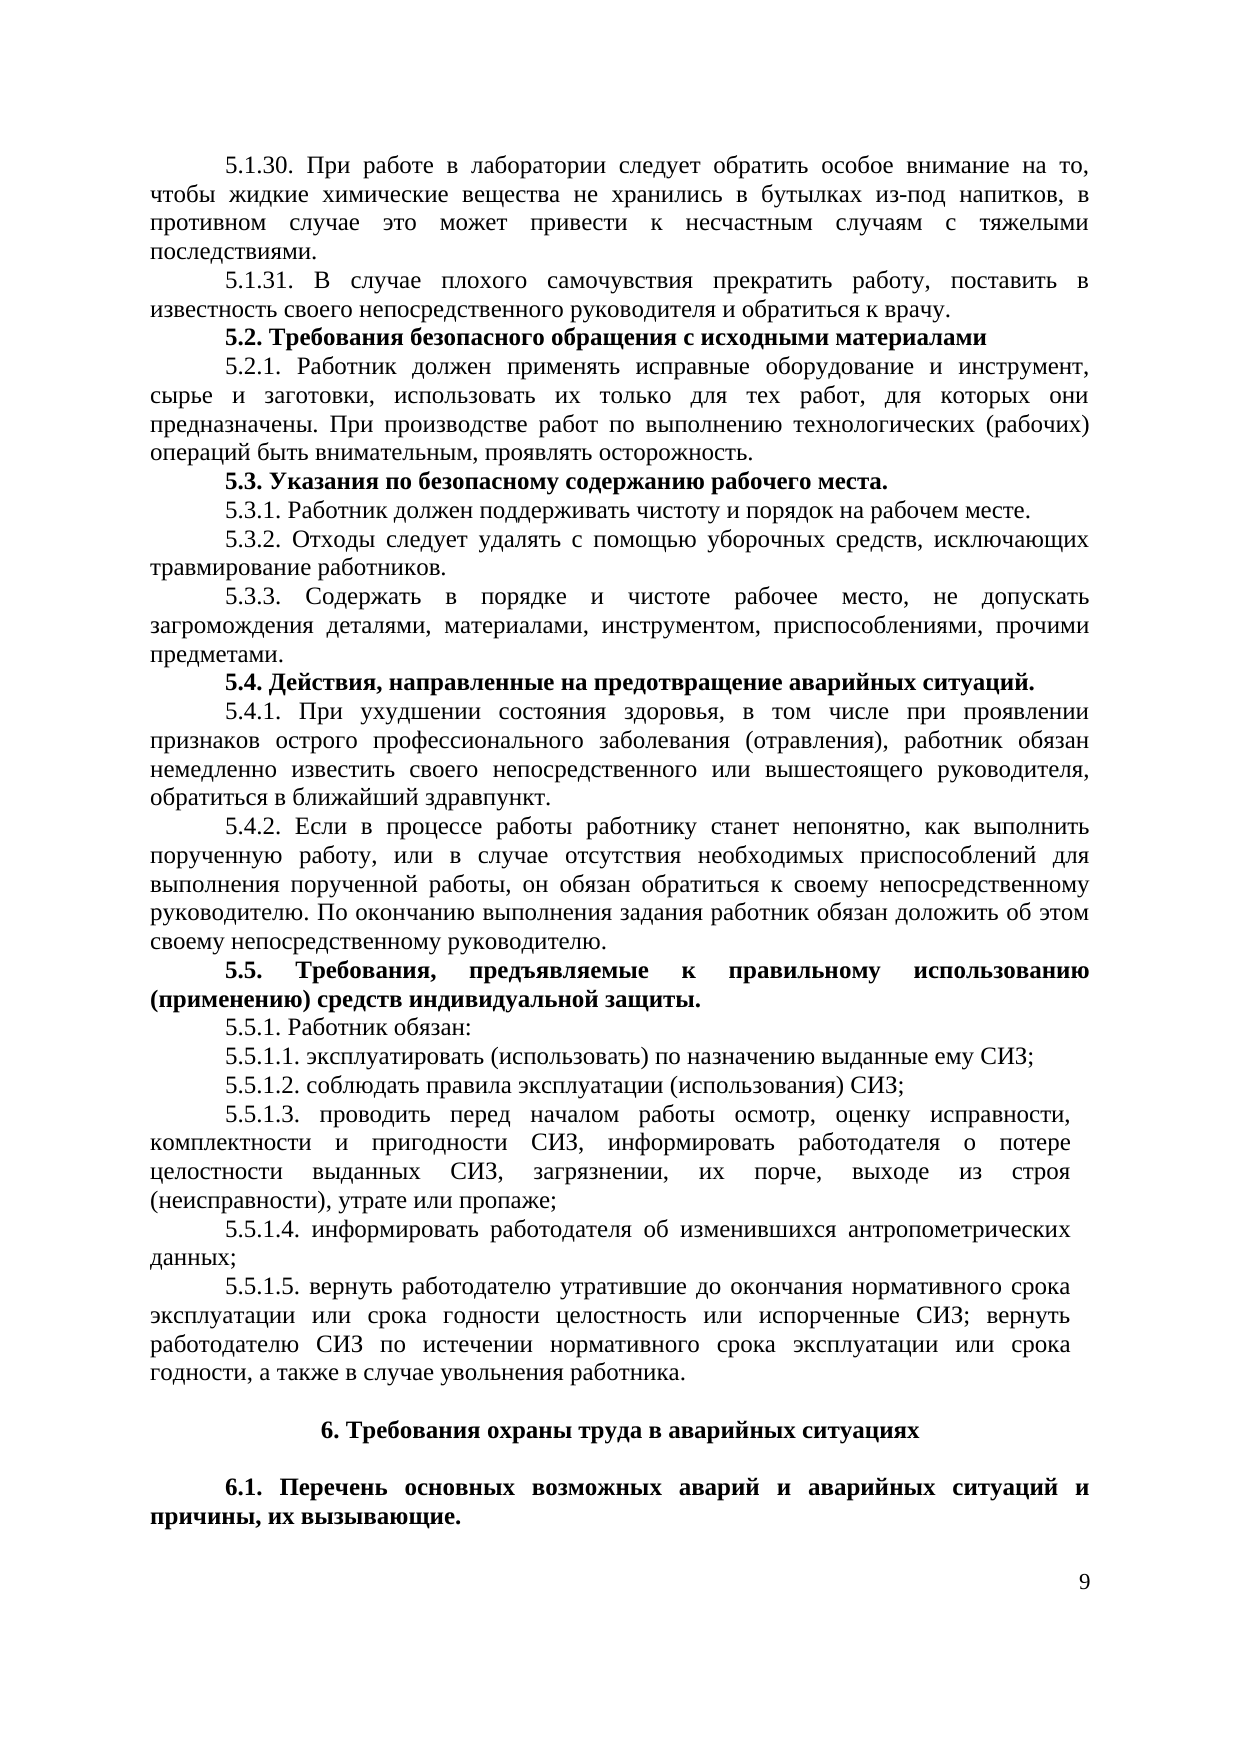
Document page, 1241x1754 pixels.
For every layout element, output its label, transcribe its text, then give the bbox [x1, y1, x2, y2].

text 5.3.2. Отходы следует удалять с помощью уборочных средств, исключающих травмирование работников. [150, 524, 1090, 581]
text 5.5.1.5. вернуть работодателю утратившие до окончания нормативного срока эксплуатации или срока годности целостность или испорченные СИЗ; вернуть работодателю СИЗ по истечении нормативного срока эксплуатации или срока годности, а также в случае увольнения работника. [150, 1271, 1071, 1386]
text 5.5. Требования, предъявляемые к правильному использованию (применению) средств индивидуальной защиты. [150, 955, 1090, 1012]
text 6.1. Перечень основных возможных аварий и аварийных ситуаций и причины, их вызывающие. [150, 1472, 1090, 1530]
text 5.4. Действия, направленные на предотвращение аварийных ситуаций. [150, 667, 1090, 696]
text 5.5.1.4. информировать работодателя об изменившихся антропометрических данных; [150, 1214, 1071, 1271]
text 5.4.1. При ухудшении состояния здоровья, в том числе при проявлении признаков острого профессионального заболевания (отравления), работник обязан немедленно известить своего непосредственного или вышестоящего руководителя, обратиться в ближайший здравпункт. [150, 696, 1090, 811]
text 5.4.2. Если в процессе работы работнику станет непонятно, как выполнить порученную работу, или в случае отсутствия необходимых приспособлений для выполнения порученной работы, он обязан обратиться к своему непосредственному руководителю. По окончанию выполнения задания работник обязан доложить об этом своему непосредственному руководителю. [150, 811, 1090, 955]
text 5.5.1.2. соблюдать правила эксплуатации (использования) СИЗ; [150, 1070, 1071, 1099]
text 5.5.1.1. эксплуатировать (использовать) по назначению выданные ему СИЗ; [150, 1041, 1071, 1070]
text 5.5.1. Работник обязан: [150, 1012, 1090, 1041]
text 5.2. Требования безопасного обращения с исходными материалами [150, 322, 1090, 351]
text 5.1.30. При работе в лаборатории следует обратить особое внимание на то, чтобы жидкие химические вещества не хранились в бутылках из-под напитков, в противном случае это может привести к несчастным случаям с тяжелыми последствиями. [150, 150, 1090, 265]
text 5.1.31. В случае плохого самочувствия прекратить работу, поставить в известность своего непосредственного руководителя и обратиться к врачу. [150, 265, 1090, 322]
text 5.3.1. Работник должен поддерживать чистоту и порядок на рабочем месте. [150, 495, 1090, 524]
text 6. Требования охраны труда в аварийных ситуациях [150, 1415, 1090, 1444]
text 5.5.1.3. проводить перед началом работы осмотр, оценку исправности, комплектности и пригодности СИЗ, информировать работодателя о потере целостности выданных СИЗ, загрязнении, их порче, выходе из строя (неисправности), утрате или пропаже; [150, 1099, 1071, 1214]
text 5.3.3. Содержать в порядке и чистоте рабочее место, не допускать загромождения деталями, материалами, инструментом, приспособлениями, прочими предметами. [150, 581, 1090, 667]
text 5.2.1. Работник должен применять исправные оборудование и инструмент, сырье и заготовки, использовать их только для тех работ, для которых они предназначены. При производстве работ по выполнению технологических (рабочих) операций быть внимательным, проявлять осторожность. [150, 351, 1090, 466]
text 5.3. Указания по безопасному содержанию рабочего места. [150, 466, 1090, 495]
